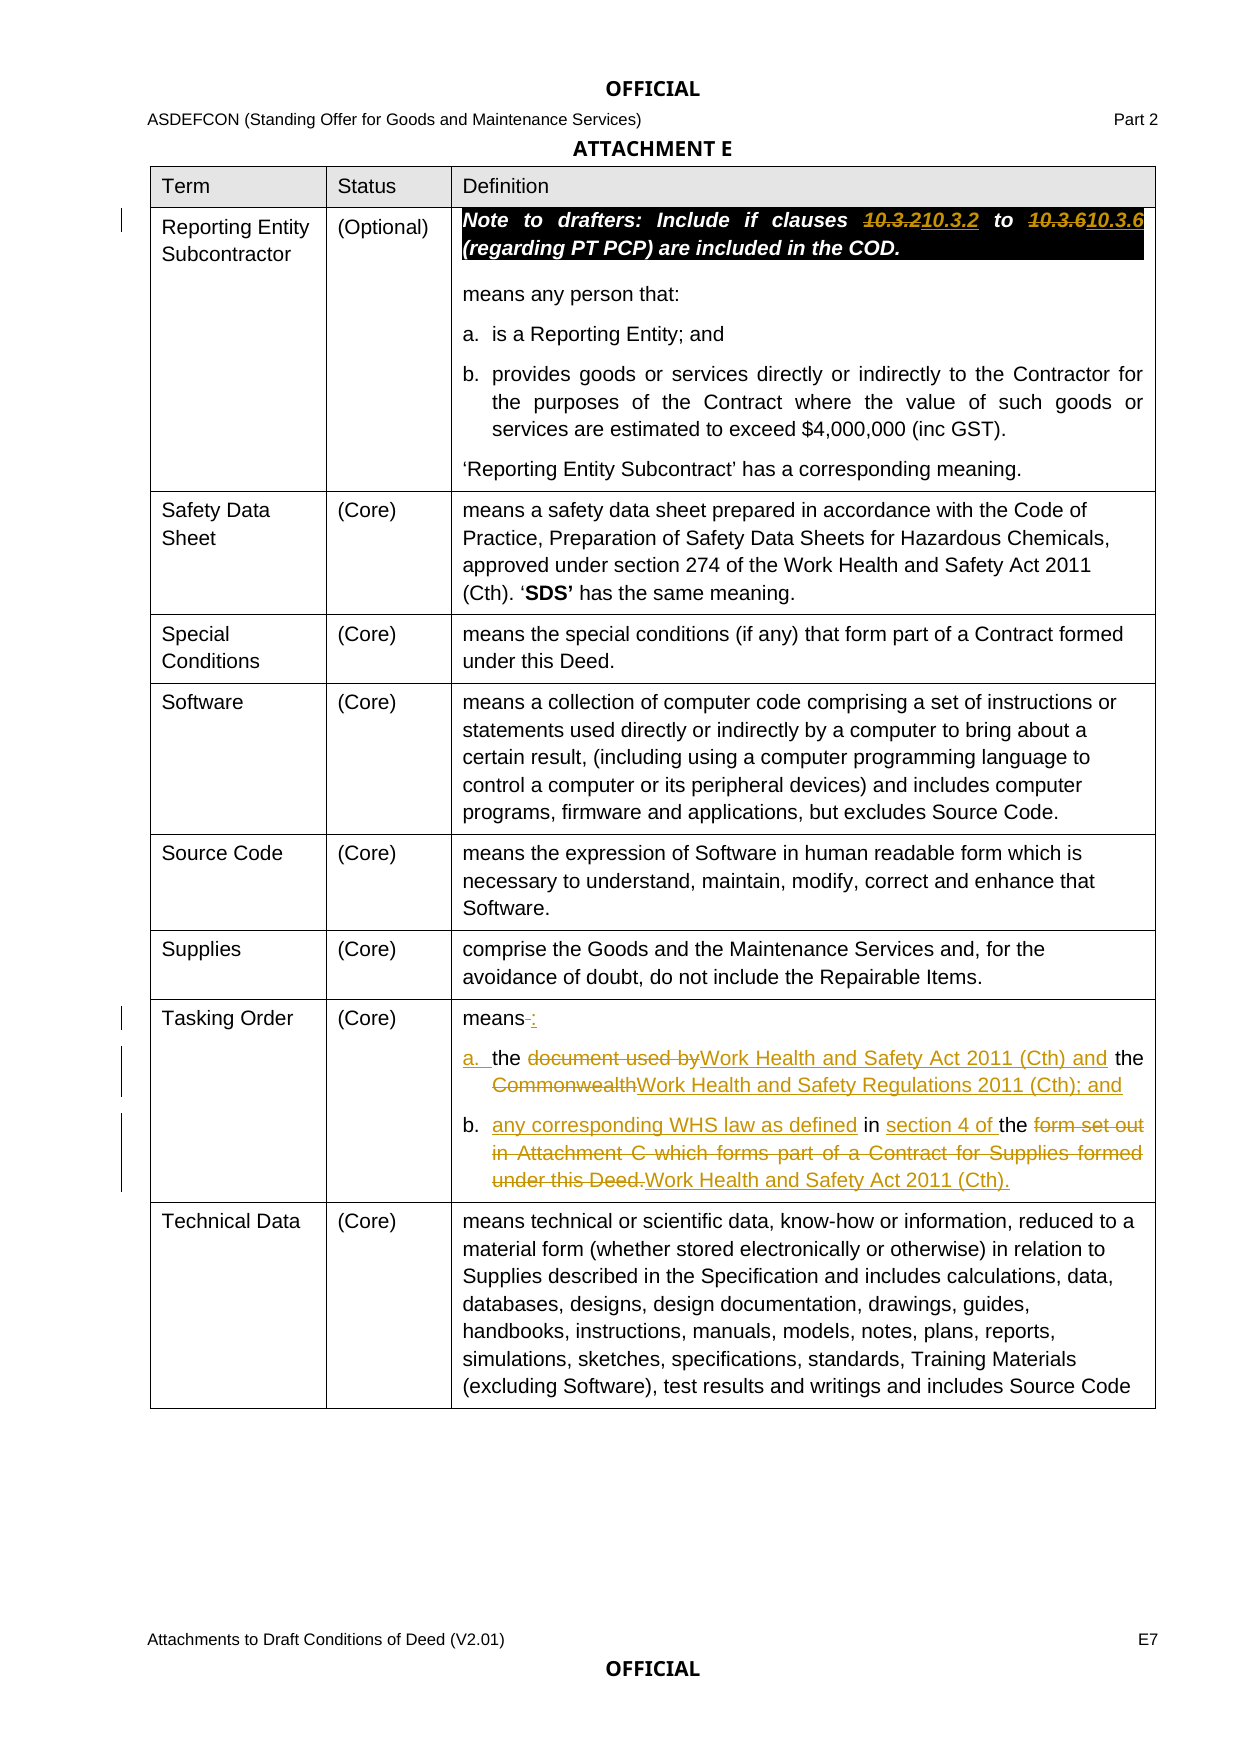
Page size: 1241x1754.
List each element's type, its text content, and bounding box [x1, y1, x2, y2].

table_cell (Core) [327, 615, 451, 683]
table_header Term [151, 167, 326, 207]
table_cell (Core) [327, 492, 451, 614]
table_cell means technical or scientific data, know-how or information, reduced to a material form (whether stored electronically or otherwise) in relation to Supplies described in the Specification and includes calculations, data, databases, designs, design documentation, drawings, guides, handbooks, instructions, manuals, models, notes, plans, reports, simulations, sketches, specifications, standards, Training Materials (excluding Software), test results and writings and includes Source Code [452, 1203, 1155, 1408]
table_header Status [327, 167, 451, 207]
table_cell means the special conditions (if any) that form part of a Contract formed under this Deed. [452, 615, 1155, 683]
table_cell (Optional) [327, 208, 451, 491]
table_cell Safety Data Sheet [151, 492, 326, 614]
table_cell Source Code [151, 835, 326, 930]
table_cell (Core) [327, 1000, 451, 1202]
table_cell comprise the Goods and the Maintenance Services and, for the avoidance of doubt, do not include the Repairable Items. [452, 931, 1155, 998]
table_cell Software [151, 684, 326, 834]
table_cell (Core) [327, 684, 451, 834]
table_cell (Core) [327, 835, 451, 930]
table_cell Tasking Order [151, 1000, 326, 1202]
table_cell Reporting Entity Subcontractor [151, 208, 326, 491]
table_cell means a safety data sheet prepared in accordance with the Code of Practice, Preparation of Safety Data Sheets for Hazardous Chemicals, approved under section 274 of the Work Health and Safety Act 2011 (Cth). ‘SDS’ has the same meaning. [452, 492, 1155, 614]
table_cell Note to drafters: Include if clauses to (regarding PT PCP) are included in the COD. means any person that: is a Reporting Entity; and provides goods or services directly or indirectly to the Contractor for the purposes of the Contract where the value of such goods or services are estimated to exceed $4,000,000 (inc GST). ‘Reporting Entity Subcontract’ has a corresponding meaning. [452, 208, 1155, 491]
table_cell means the the in the [452, 1000, 1155, 1202]
table_cell (Core) [327, 1203, 451, 1408]
table_cell means the expression of Software in human readable form which is necessary to understand, maintain, modify, correct and enhance that Software. [452, 835, 1155, 930]
table_cell Technical Data [151, 1203, 326, 1408]
table_cell Supplies [151, 931, 326, 998]
table_cell means a collection of computer code comprising a set of instructions or statements used directly or indirectly by a computer to bring about a certain result, (including using a computer programming language to control a computer or its peripheral devices) and includes computer programs, firmware and applications, but excludes Source Code. [452, 684, 1155, 834]
table_cell Special Conditions [151, 615, 326, 683]
table_header Definition [452, 167, 1155, 207]
table_cell (Core) [327, 931, 451, 998]
